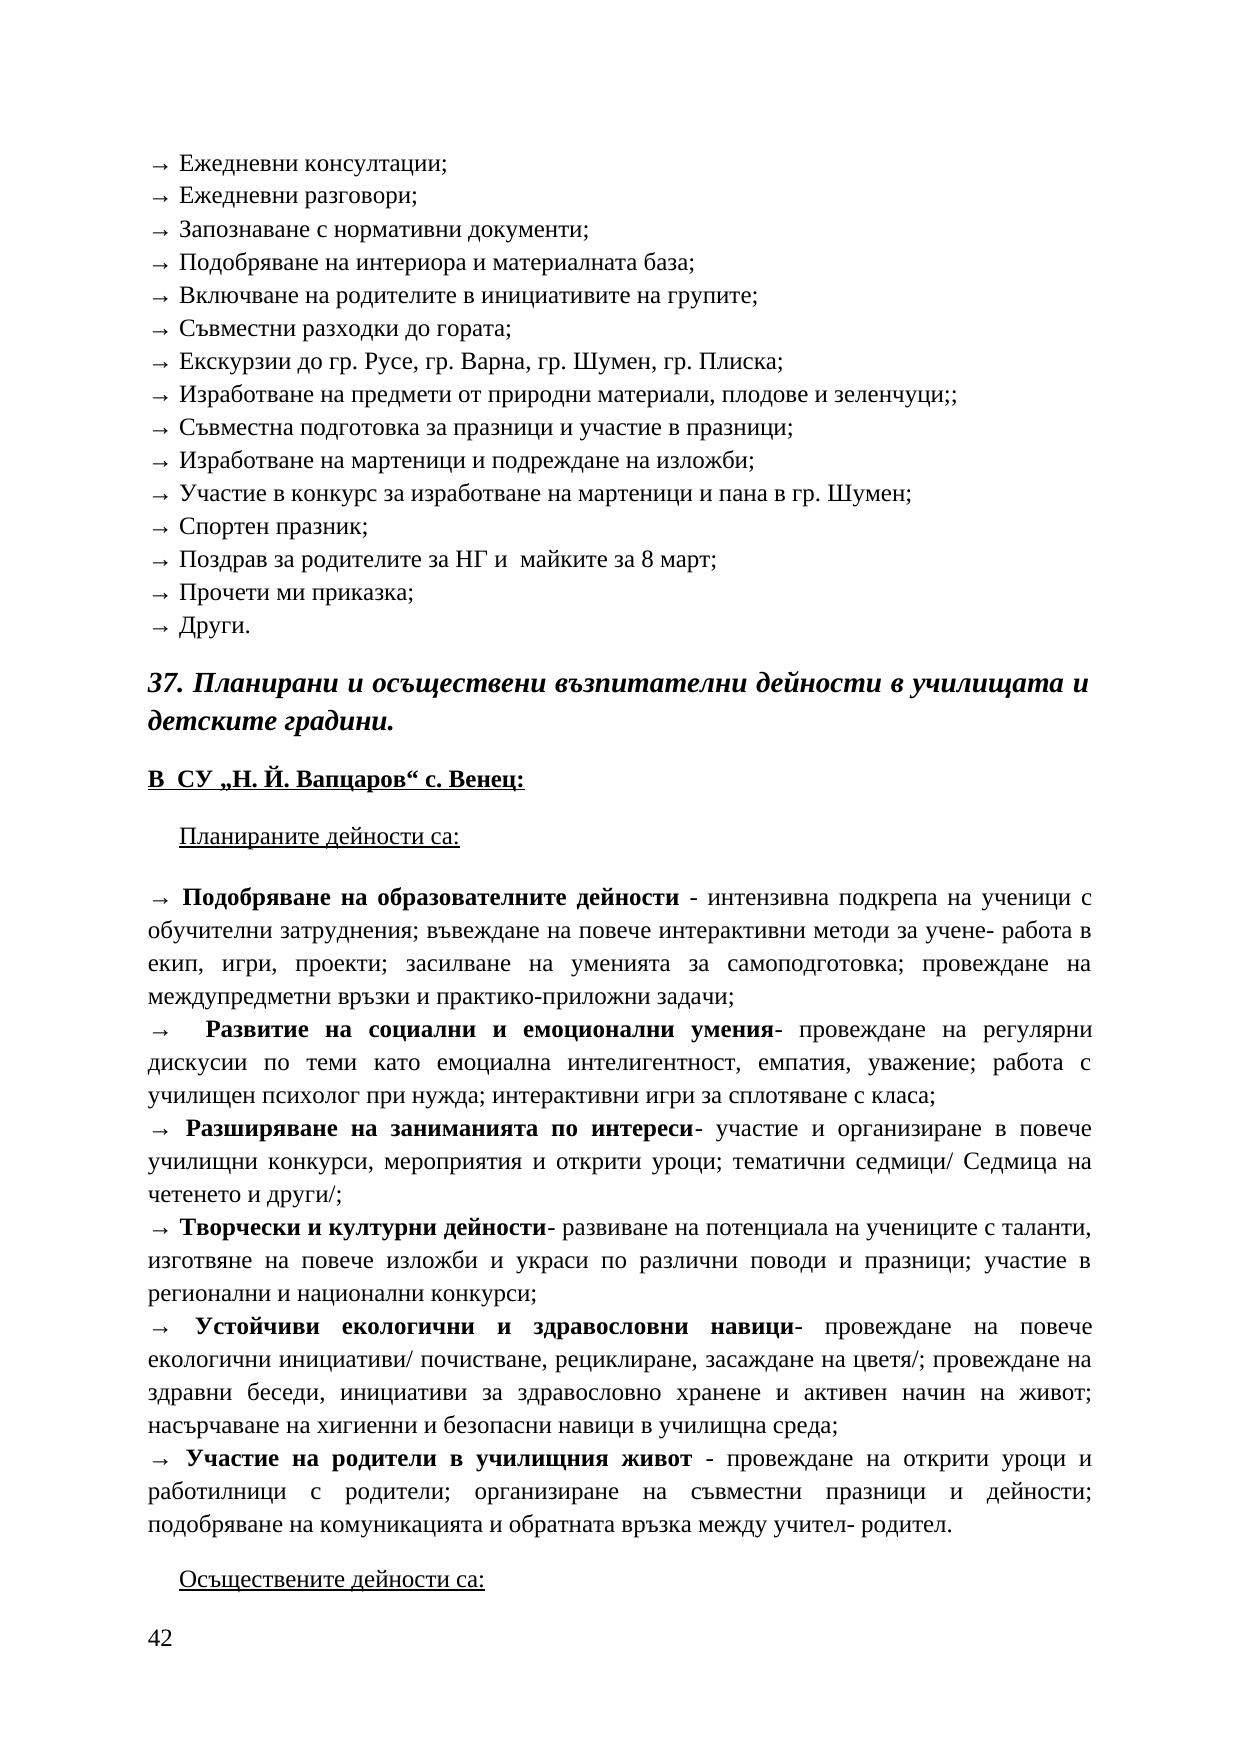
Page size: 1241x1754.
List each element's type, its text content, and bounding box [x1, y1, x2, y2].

text → Прочети ми приказка; [148, 577, 1093, 606]
text → Участие на родители в училищния живот - провеждане на открити уроци и работилници с родители; организиране на съвместни празници и дейности; подобряване на комуникацията и обратната връзка между учител- родител. [148, 1443, 1093, 1538]
text → Поздрав за родителите за НГ и майките за 8 март; [148, 544, 1093, 573]
text → Подобряване на интериора и материалната база; [148, 247, 1093, 275]
text → Ежедневни консултации; [148, 148, 1093, 176]
text В СУ „Н. Й. Вапцаров“ с. Венец: [148, 764, 1093, 793]
text → Разширяване на заниманията по интереси- участие и организиране в повече училищни конкурси, мероприятия и открити уроци; тематични седмици/ Седмица на четенето и други/; [148, 1113, 1093, 1208]
text → Ежедневни разговори; [148, 181, 1093, 209]
text → Развитие на социални и емоционални умения- провеждане на регулярни дискусии по теми като емоциална интелигентност, емпатия, уважение; работа с училищен психолог при нужда; интерактивни игри за сплотяване с класа; [148, 1014, 1093, 1109]
text 37. Планирани и осъществени възпитателни дейности в училищата и детските градини. [148, 665, 1093, 737]
text → Запознаване с нормативни документи; [148, 214, 1093, 242]
text → Други. [148, 610, 1093, 639]
text Осъществените дейности са: [148, 1564, 1093, 1593]
text → Спортен празник; [148, 511, 1093, 539]
text → Екскурзии до гр. Русе, гр. Варна, гр. Шумен, гр. Плиска; [148, 346, 1093, 374]
text → Устойчиви екологични и здравословни навици- провеждане на повече екологични инициативи/ почистване, рециклиране, засаждане на цветя/; провеждане на здравни беседи, инициативи за здравословно хранене и активен начин на живот; насърчаване на хигиенни и безопасни навици в училищна среда; [148, 1311, 1093, 1439]
text → Съвместни разходки до гората; [148, 313, 1093, 341]
text → Изработване на мартеници и подреждане на изложби; [148, 445, 1093, 473]
text → Творчески и културни дейности- развиване на потенциала на учениците с таланти, изготвяне на повече изложби и украси по различни поводи и празници; участие в регионални и национални конкурси; [148, 1212, 1093, 1307]
text → Изработване на предмети от природни материали, плодове и зеленчуци;; [148, 379, 1093, 407]
text → Подобряване на образователните дейности - интензивна подкрепа на ученици с обучителни затруднения; въвеждане на повече интерактивни методи за учене- работа в екип, игри, проекти; засилване на уменията за самоподготовка; провеждане на междупредметни връзки и практико-приложни задачи; [148, 882, 1093, 1010]
text Планираните дейности са: [148, 821, 1093, 850]
text → Включване на родителите в инициативите на групите; [148, 280, 1093, 308]
text → Съвместна подготовка за празници и участие в празници; [148, 412, 1093, 441]
text → Участие в конкурс за изработване на мартеници и пана в гр. Шумен; [148, 478, 1093, 507]
